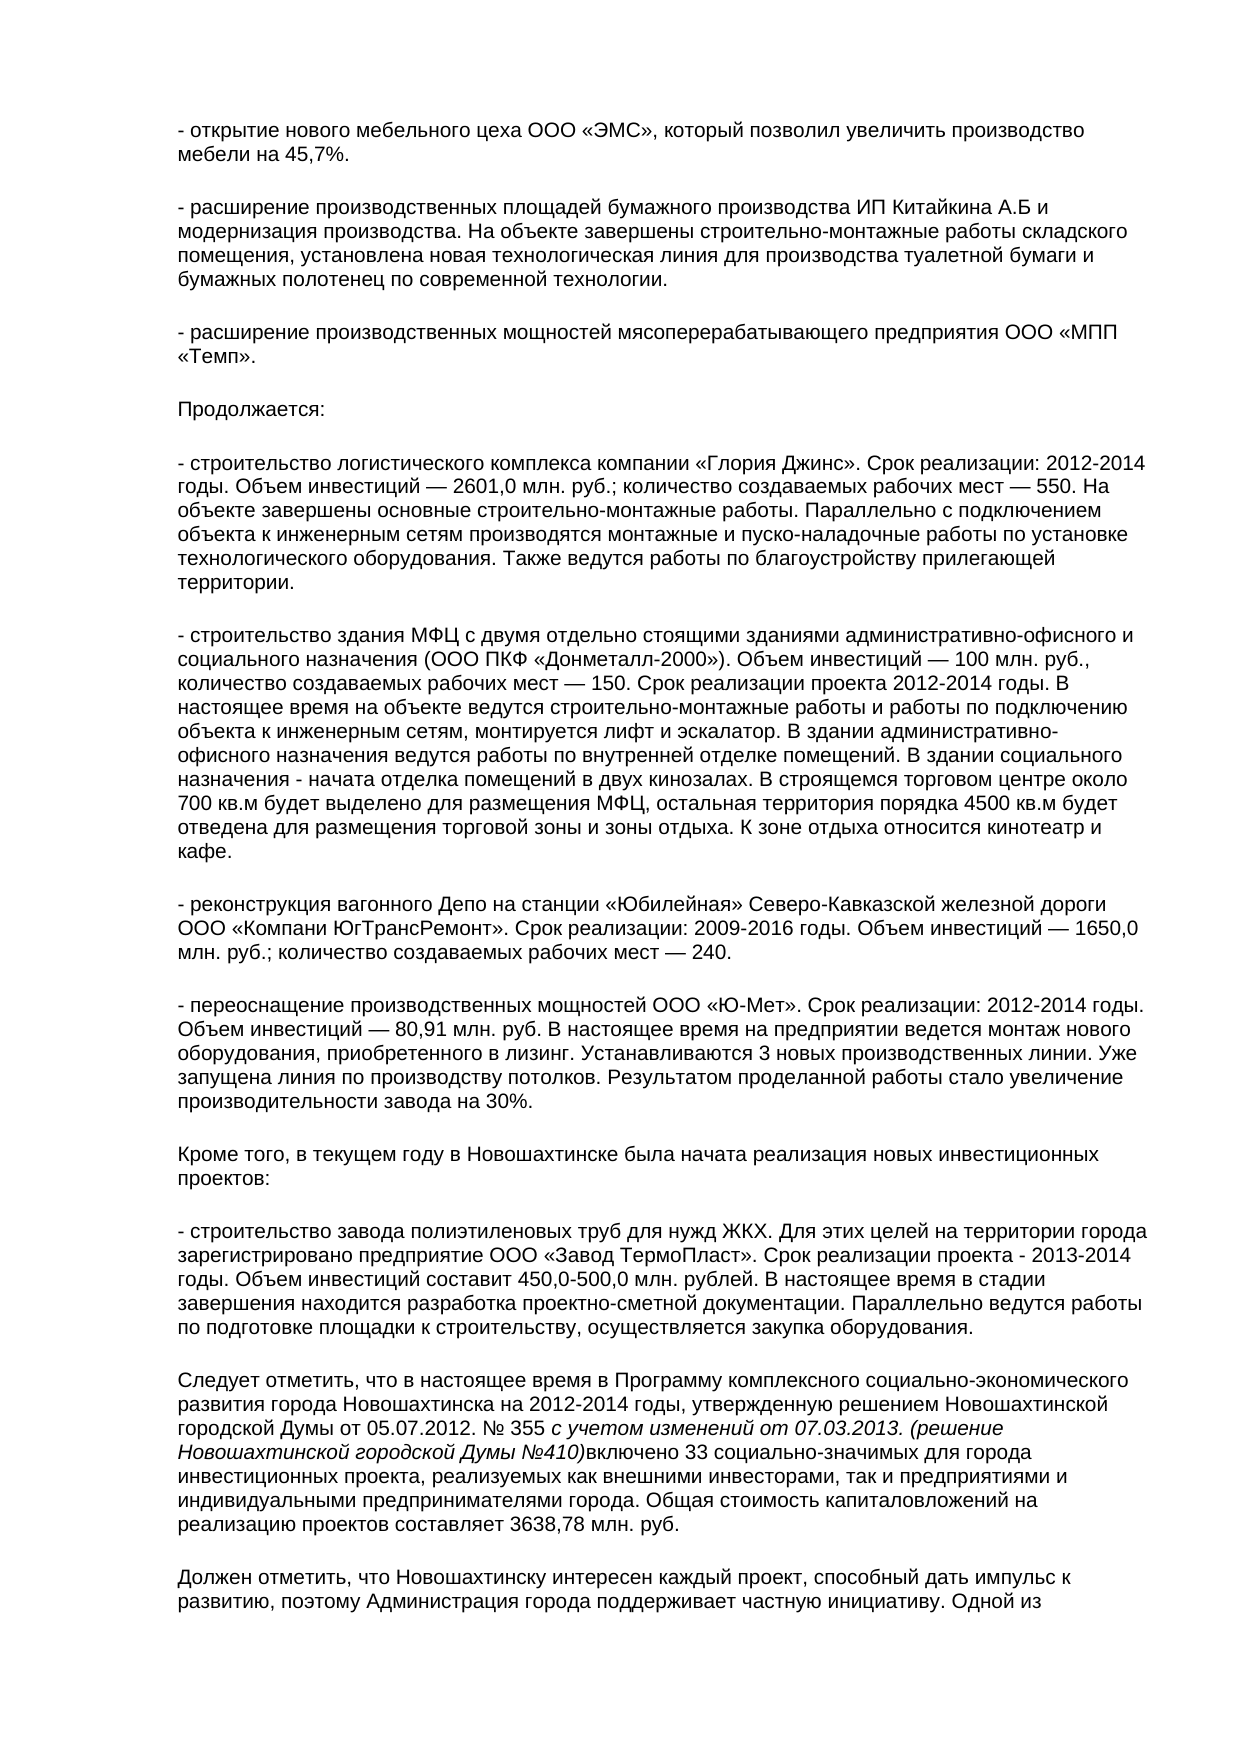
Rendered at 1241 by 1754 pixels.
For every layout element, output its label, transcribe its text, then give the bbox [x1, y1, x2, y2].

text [177, 1565, 1152, 1613]
text - расширение производственных мощностей мясоперерабатывающего предприятия ООО «МПП «Темп». [177, 320, 1152, 368]
text - расширение производственных площадей бумажного производства ИП Китайкина А.Б и модернизация производства. На объекте завершены строительно-монтажные работы складского помещения, установлена новая технологическая линия для производства туалетной бумаги и бумажных полотенец по современной технологии. [177, 195, 1152, 291]
text - переоснащение производственных мощностей ООО «Ю-Мет». Срок реализации: 2012-2014 годы. Объем инвестиций — 80,91 млн. руб. В настоящее время на предприятии ведется монтаж нового оборудования, приобретенного в лизинг. Устанавливаются 3 новых производственных линии. Уже запущена линия по производству потолков. Результатом проделанной работы стало увеличение производительности завода на 30%. [177, 993, 1152, 1113]
text - открытие нового мебельного цеха ООО «ЭМС», который позволил увеличить производство мебели на 45,7%. [177, 118, 1152, 166]
text - строительство здания МФЦ с двумя отдельно стоящими зданиями административно-офисного и социального назначения (ООО ПКФ «Донметалл-2000»). Объем инвестиций — 100 млн. руб., количество создаваемых рабочих мест — 150. Срок реализации проекта 2012-2014 годы. В настоящее время на объекте ведутся строительно-монтажные работы и работы по подключению объекта к инженерным сетям, монтируется лифт и эскалатор. В здании административно-офисного назначения ведутся работы по внутренней отделке помещений. В здании социального назначения - начата отделка помещений в двух кинозалах. В строящемся торговом центре около 700 кв.м будет выделено для размещения МФЦ, остальная территория порядка 4500 кв.м будет отведена для размещения торговой зоны и зоны отдыха. К зоне отдыха относится кинотеатр и кафе. [177, 623, 1152, 863]
text Кроме того, в текущем году в Новошахтинске была начата реализация новых инвестиционных проектов: [177, 1142, 1152, 1190]
text - реконструкция вагонного Депо на станции «Юбилейная» Северо-Кавказской железной дороги ООО «Компани ЮгТрансРемонт». Срок реализации: 2009-2016 годы. Объем инвестиций — 1650,0 млн. руб.; количество создаваемых рабочих мест — 240. [177, 892, 1152, 964]
text Продолжается: [177, 397, 1152, 421]
text - строительство логистического комплекса компании «Глория Джинс». Срок реализации: 2012-2014 годы. Объем инвестиций — 2601,0 млн. руб.; количество создаваемых рабочих мест — 550. На объекте завершены основные строительно-монтажные работы. Параллельно с подключением объекта к инженерным сетям производятся монтажные и пуско-наладочные работы по установке технологического оборудования. Также ведутся работы по благоустройству прилегающей территории. [177, 450, 1152, 594]
text - строительство завода полиэтиленовых труб для нужд ЖКХ. Для этих целей на территории города зарегистрировано предприятие ООО «Завод ТермоПласт». Срок реализации проекта - 2013-2014 годы. Объем инвестиций составит 450,0-500,0 млн. рублей. В настоящее время в стадии завершения находится разработка проектно-сметной документации. Параллельно ведутся работы по подготовке площадки к строительству, осуществляется закупка оборудования. [177, 1219, 1152, 1339]
text Следует отметить, что в настоящее время в Программу комплексного социально-экономического развития города Новошахтинска на 2012-2014 годы, утвержденную решением Новошахтинской городской Думы от 05.07.2012. № 355 с учетом изменений от 07.03.2013. (решение Новошахтинской городской Думы №410)включено 33 социально-значимых для города инвестиционных проекта, реализуемых как внешними инвесторами, так и предприятиями и индивидуальными предпринимателями города. Общая стоимость капиталовложений на реализацию проектов составляет 3638,78 млн. руб. [177, 1368, 1152, 1536]
